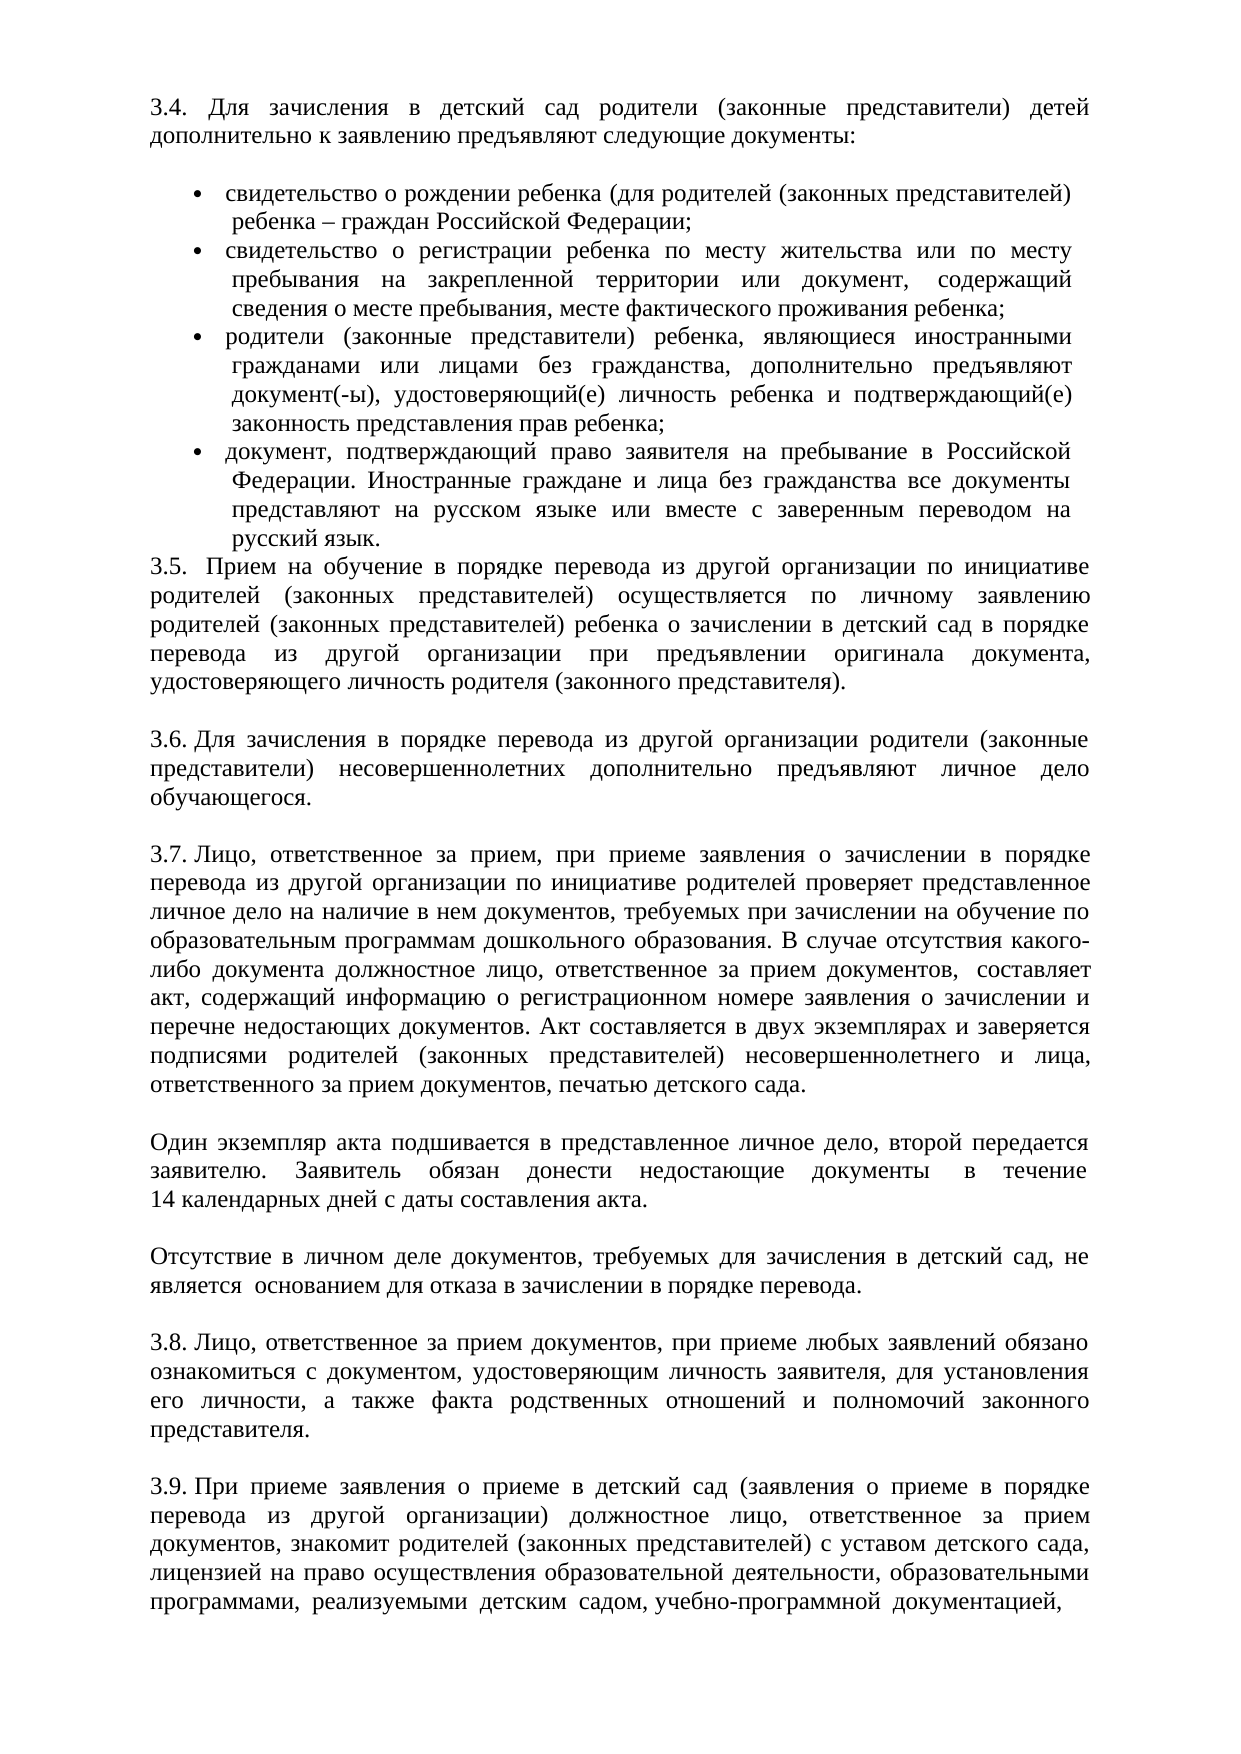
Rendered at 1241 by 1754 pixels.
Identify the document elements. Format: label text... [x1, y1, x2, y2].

list документ, подтверждающий право заявителя на пребывание в Российской Федерации. Иностранные граждане и лица без гражданства все документы представляют на русском языке или вместе с заверенным переводом на русский язык. [194, 436, 1071, 551]
list свидетельство о регистрации ребенка по месту жительства или по месту пребывания на закрепленной территории или документ, содержащий сведения о месте пребывания, месте фактического проживания ребенка; [194, 235, 1072, 321]
list При приеме заявления о приеме в детский сад (заявления о приеме в порядке перевода из другой организации) должностное лицо, ответственное за прием документов, знакомит родителей (законных представителей) с уставом детского сада, лицензией на право осуществления образовательной деятельности, образовательными программами, реализуемыми детским садом, учебно-программной документацией, [150, 1471, 1090, 1615]
list родители (законные представители) ребенка, являющиеся иностранными гражданами или лицами без гражданства, дополнительно предъявляют документ(-ы), удостоверяющий(е) личность ребенка и подтверждающий(е) законность представления прав ребенка; [194, 321, 1072, 436]
list Лицо, ответственное за прием, при приеме заявления о зачислении в порядке перевода из другой организации по инициативе родителей проверяет представленное личное дело на наличие в нем документов, требуемых при зачислении на обучение по образовательным программам дошкольного образования. В случае отсутствия какого- либо документа должностное лицо, ответственное за прием документов, составляет акт, содержащий информацию о регистрационном номере заявления о зачислении и перечне недостающих документов. Акт составляется в двух экземплярах и заверяется подписями родителей (законных представителей) несовершеннолетнего и лица, ответственного за прием документов, печатью детского сада. [150, 839, 1091, 1097]
list Прием на обучение в порядке перевода из другой организации по инициативе родителей (законных представителей) осуществляется по личному заявлению родителей (законных представителей) ребенка о зачислении в детский сад в порядке перевода из другой организации при предъявлении оригинала документа, удостоверяющего личность родителя (законного представителя). [150, 551, 1091, 695]
text Один экземпляр акта подшивается в представленное личное дело, второй передается заявителю. Заявитель обязан донести недостающие документы в течение 14 календарных дней с даты составления акта. [150, 1127, 1090, 1213]
text Отсутствие в личном деле документов, требуемых для зачисления в детский сад, не является основанием для отказа в зачислении в порядке перевода. [150, 1241, 1090, 1299]
list Для зачисления в детский сад родители (законные представители) детей дополнительно к заявлению предъявляют следующие документы: [150, 92, 1090, 149]
list свидетельство о рождении ребенка (для родителей (законных представителей) ребенка – граждан Российской Федерации; [194, 178, 1072, 235]
list Лицо, ответственное за прием документов, при приеме любых заявлений обязано ознакомиться с документом, удостоверяющим личность заявителя, для установления его личности, а также факта родственных отношений и полномочий законного представителя. [150, 1327, 1090, 1442]
list Для зачисления в порядке перевода из другой организации родители (законные представители) несовершеннолетних дополнительно предъявляют личное дело обучающегося. [150, 724, 1090, 811]
